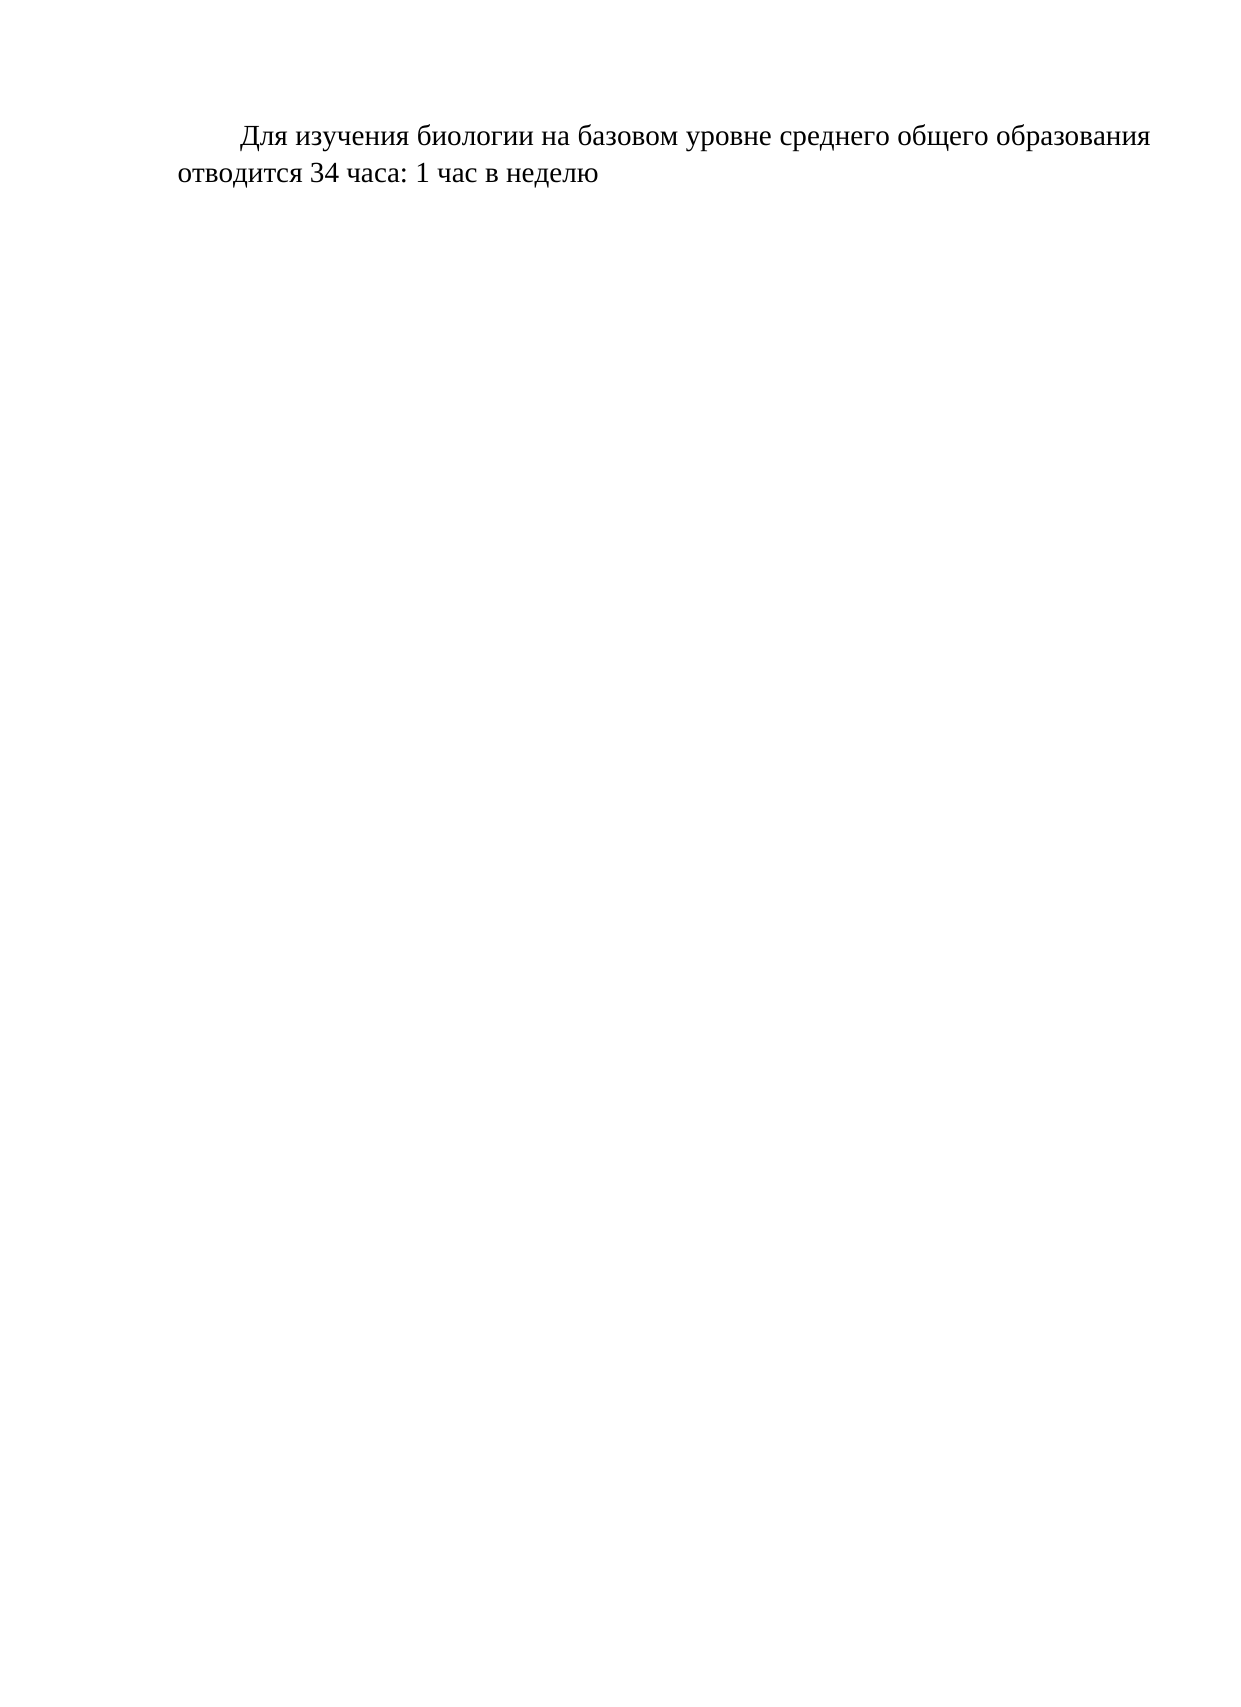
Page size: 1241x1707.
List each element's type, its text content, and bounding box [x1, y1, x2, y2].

text Для изучения биологии на базовом уровне среднего общего образования отводится 34 часа: 1 час в неделю [177, 118, 1152, 188]
